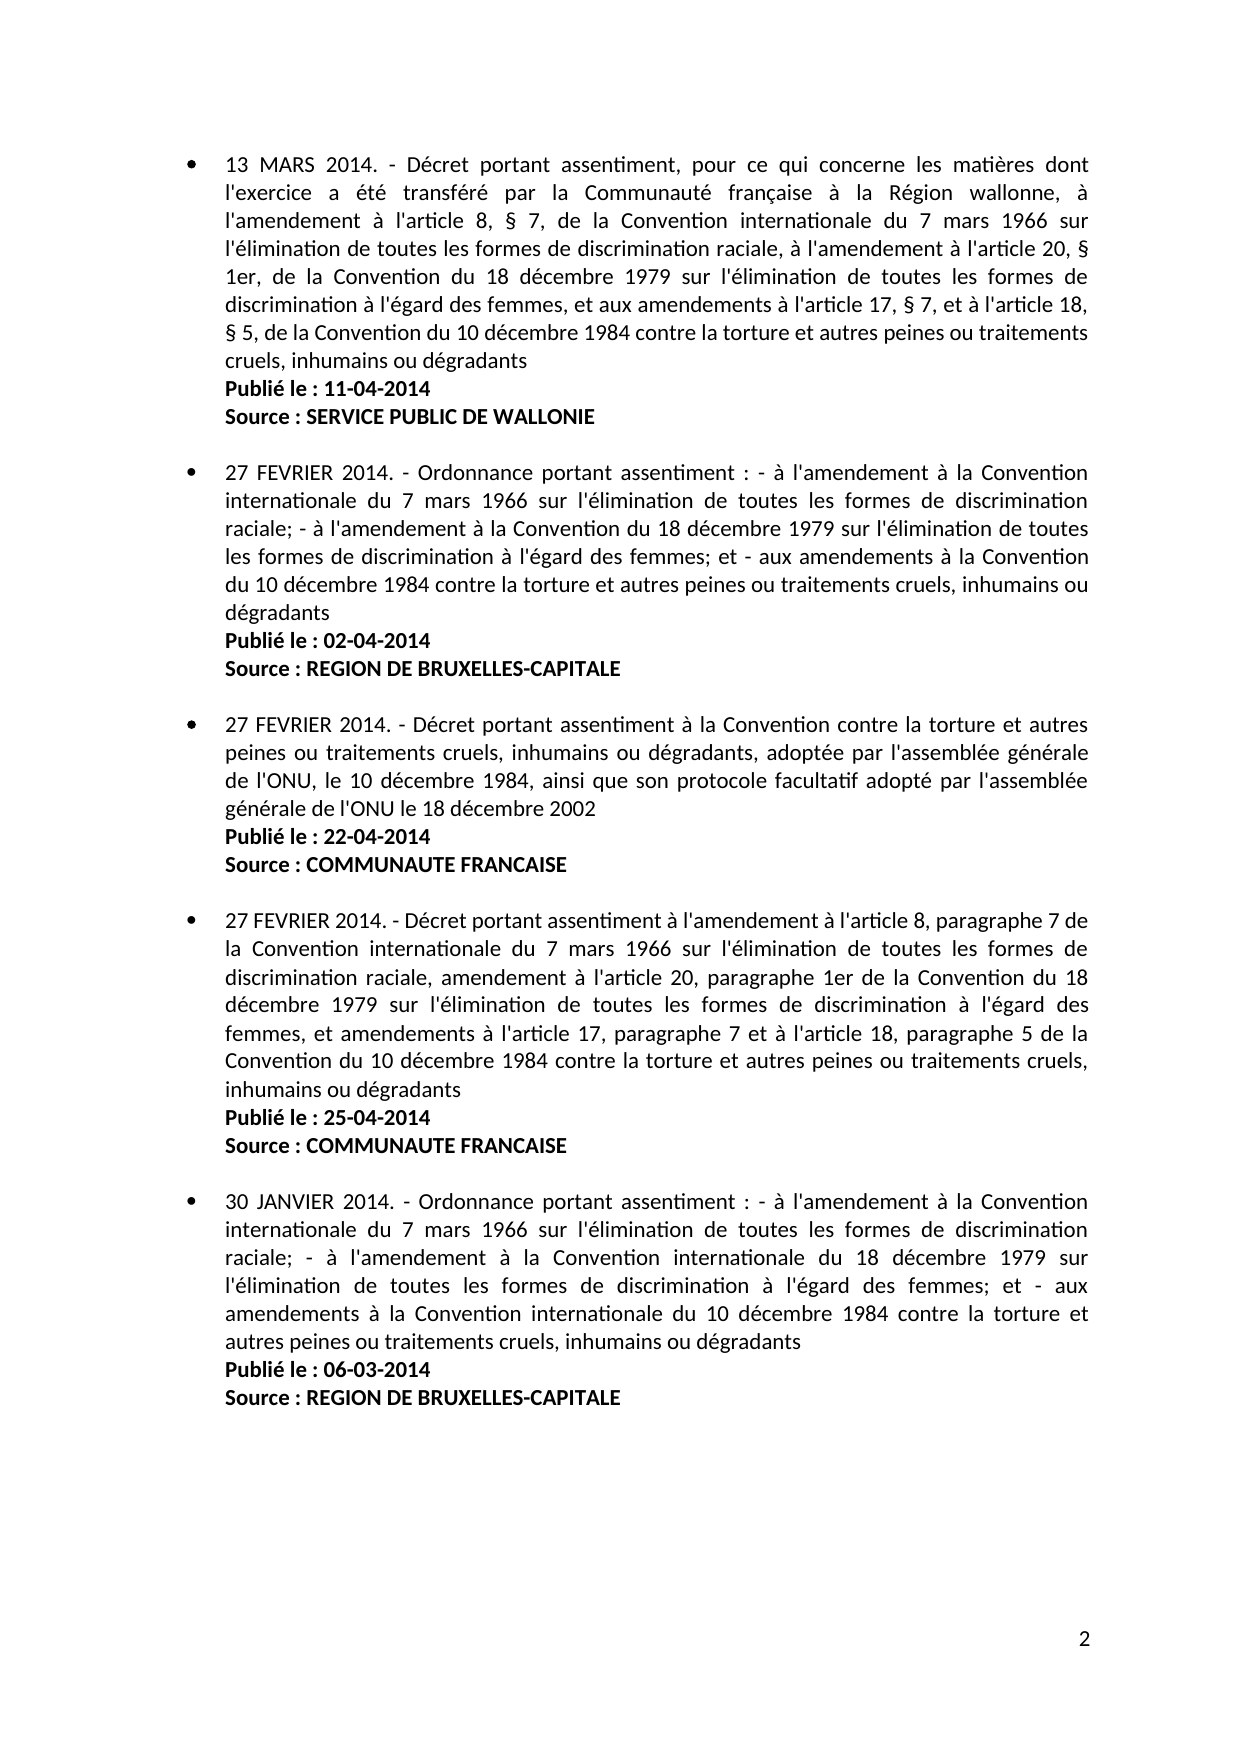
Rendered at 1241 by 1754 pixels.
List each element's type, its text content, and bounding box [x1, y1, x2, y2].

list 27 FEVRIER 2014. - Décret portant assentiment à l'amendement à l'article 8, paragraphe 7 de la Convention internationale du 7 mars 1966 sur l'élimination de toutes les formes de discrimination raciale, amendement à l'article 20, paragraphe 1er de la Convention du 18 décembre 1979 sur l'élimination de toutes les formes de discrimination à l'égard des femmes, et amendements à l'article 17, paragraphe 7 et à l'article 18, paragraphe 5 de la Convention du 10 décembre 1984 contre la torture et autres peines ou traitements cruels, inhumains ou dégradants [187, 907, 1090, 1103]
list Publié le : 25-04-2014 [225, 1103, 1090, 1131]
list Publié le : 02-04-2014 [225, 626, 1090, 654]
list Source : COMMUNAUTE FRANCAISE [225, 1131, 1090, 1159]
list Publié le : 06-03-2014 [225, 1355, 1090, 1383]
list Publié le : 22-04-2014 [225, 822, 1090, 851]
list Source : COMMUNAUTE FRANCAISE [225, 851, 1090, 878]
list Publié le : 11-04-2014 [225, 374, 1090, 402]
list 27 FEVRIER 2014. - Décret portant assentiment à la Convention contre la torture et autres peines ou traitements cruels, inhumains ou dégradants, adoptée par l'assemblée générale de l'ONU, le 10 décembre 1984, ainsi que son protocole facultatif adopté par l'assemblée générale de l'ONU le 18 décembre 2002 [187, 710, 1090, 822]
list Source : SERVICE PUBLIC DE WALLONIE [225, 402, 1090, 430]
list 30 JANVIER 2014. - Ordonnance portant assentiment : - à l'amendement à la Convention internationale du 7 mars 1966 sur l'élimination de toutes les formes de discrimination raciale; - à l'amendement à la Convention internationale du 18 décembre 1979 sur l'élimination de toutes les formes de discrimination à l'égard des femmes; et - aux amendements à la Convention internationale du 10 décembre 1984 contre la torture et autres peines ou traitements cruels, inhumains ou dégradants [187, 1187, 1090, 1355]
list 13 MARS 2014. - Décret portant assentiment, pour ce qui concerne les matières dont l'exercice a été transféré par la Communauté française à la Région wallonne, à l'amendement à l'article 8, § 7, de la Convention internationale du 7 mars 1966 sur l'élimination de toutes les formes de discrimination raciale, à l'amendement à l'article 20, § 1er, de la Convention du 18 décembre 1979 sur l'élimination de toutes les formes de discrimination à l'égard des femmes, et aux amendements à l'article 17, § 7, et à l'article 18, § 5, de la Convention du 10 décembre 1984 contre la torture et autres peines ou traitements cruels, inhumains ou dégradants [187, 150, 1090, 374]
list 27 FEVRIER 2014. - Ordonnance portant assentiment : - à l'amendement à la Convention internationale du 7 mars 1966 sur l'élimination de toutes les formes de discrimination raciale; - à l'amendement à la Convention du 18 décembre 1979 sur l'élimination de toutes les formes de discrimination à l'égard des femmes; et - aux amendements à la Convention du 10 décembre 1984 contre la torture et autres peines ou traitements cruels, inhumains ou dégradants [187, 458, 1090, 626]
list Source : REGION DE BRUXELLES-CAPITALE [225, 1383, 1090, 1411]
list Source : REGION DE BRUXELLES-CAPITALE [225, 654, 1090, 682]
